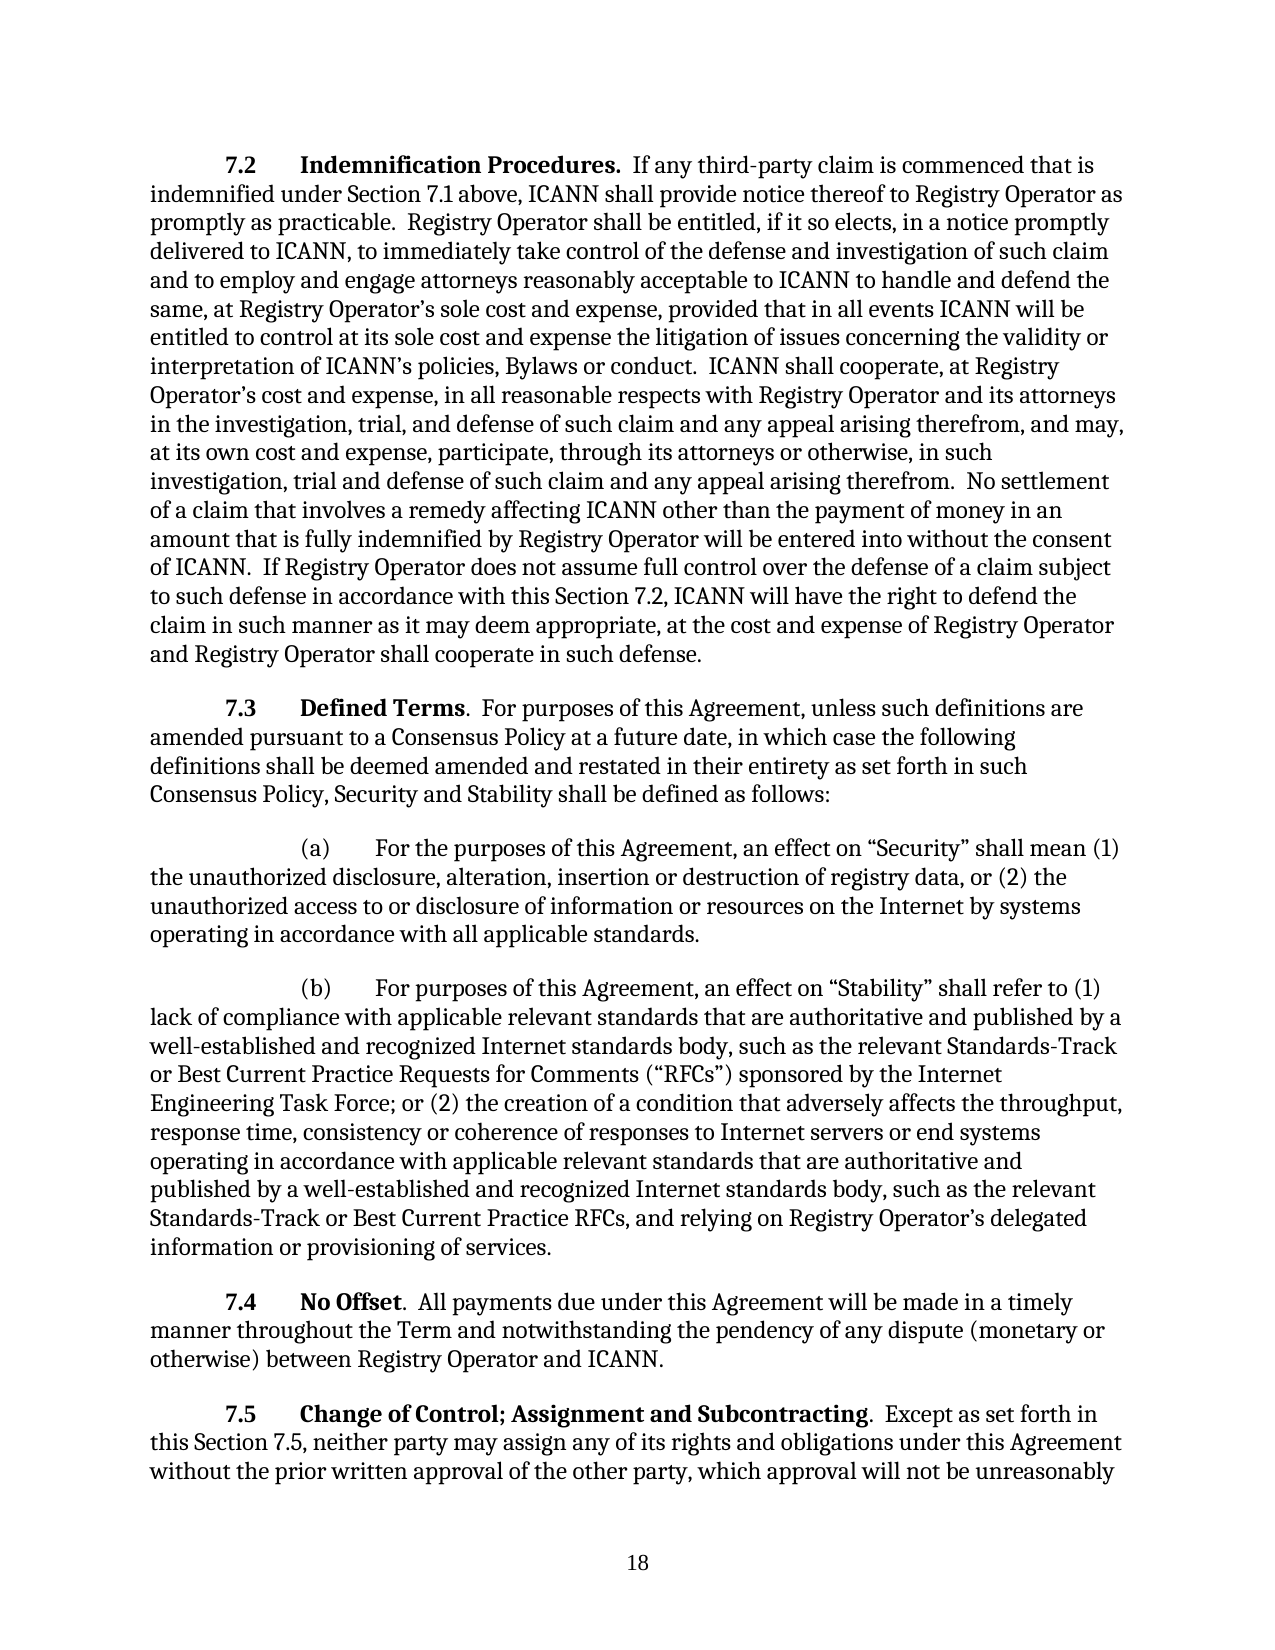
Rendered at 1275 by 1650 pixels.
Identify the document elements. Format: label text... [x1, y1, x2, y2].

text For the purposes of this Agreement, an effect on “Security” shall mean (1) the unauthorized disclosure, alteration, insertion or destruction of registry data, or (2) the unauthorized access to or disclosure of information or resources on the Internet by systems operating in accordance with all applicable standards. [150, 834, 1125, 949]
text No Offset. All payments due under this Agreement will be made in a timely manner throughout the Term and notwithstanding the pendency of any dispute (monetary or otherwise) between Registry Operator and ICANN. [150, 1287, 1125, 1374]
text Defined Terms. For purposes of this Agreement, unless such definitions are amended pursuant to a Consensus Policy at a future date, in which case the following definitions shall be deemed amended and restated in their entirety as set forth in such Consensus Policy, Security and Stability shall be defined as follows: [150, 693, 1125, 809]
text For purposes of this Agreement, an effect on “Stability” shall refer to (1) lack of compliance with applicable relevant standards that are authoritative and published by a well-established and recognized Internet standards body, such as the relevant Standards-Track or Best Current Practice Requests for Comments (“RFCs”) sponsored by the Internet Engineering Task Force; or (2) the creation of a condition that adversely affects the throughput, response time, consistency or coherence of responses to Internet servers or end systems operating in accordance with applicable relevant standards that are authoritative and published by a well-established and recognized Internet standards body, such as the relevant Standards-Track or Best Current Practice RFCs, and relying on Registry Operator’s delegated information or provisioning of services. [150, 974, 1125, 1262]
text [150, 1399, 1125, 1486]
text Indemnification Procedures. If any third-party claim is commenced that is indemnified under Section 7.1 above, ICANN shall provide notice thereof to Registry Operator as promptly as practicable. Registry Operator shall be entitled, if it so elects, in a notice promptly delivered to ICANN, to immediately take control of the defense and investigation of such claim and to employ and engage attorneys reasonably acceptable to ICANN to handle and defend the same, at Registry Operator’s sole cost and expense, provided that in all events ICANN will be entitled to control at its sole cost and expense the litigation of issues concerning the validity or interpretation of ICANN’s policies, Bylaws or conduct. ICANN shall cooperate, at Registry Operator’s cost and expense, in all reasonable respects with Registry Operator and its attorneys in the investigation, trial, and defense of such claim and any appeal arising therefrom, and may, at its own cost and expense, participate, through its attorneys or otherwise, in such investigation, trial and defense of such claim and any appeal arising therefrom. No settlement of a claim that involves a remedy affecting ICANN other than the payment of money in an amount that is fully indemnified by Registry Operator will be entered into without the consent of ICANN. If Registry Operator does not assume full control over the defense of a claim subject to such defense in accordance with this Section 7.2, ICANN will have the right to defend the claim in such manner as it may deem appropriate, at the cost and expense of Registry Operator and Registry Operator shall cooperate in such defense. [150, 150, 1125, 668]
